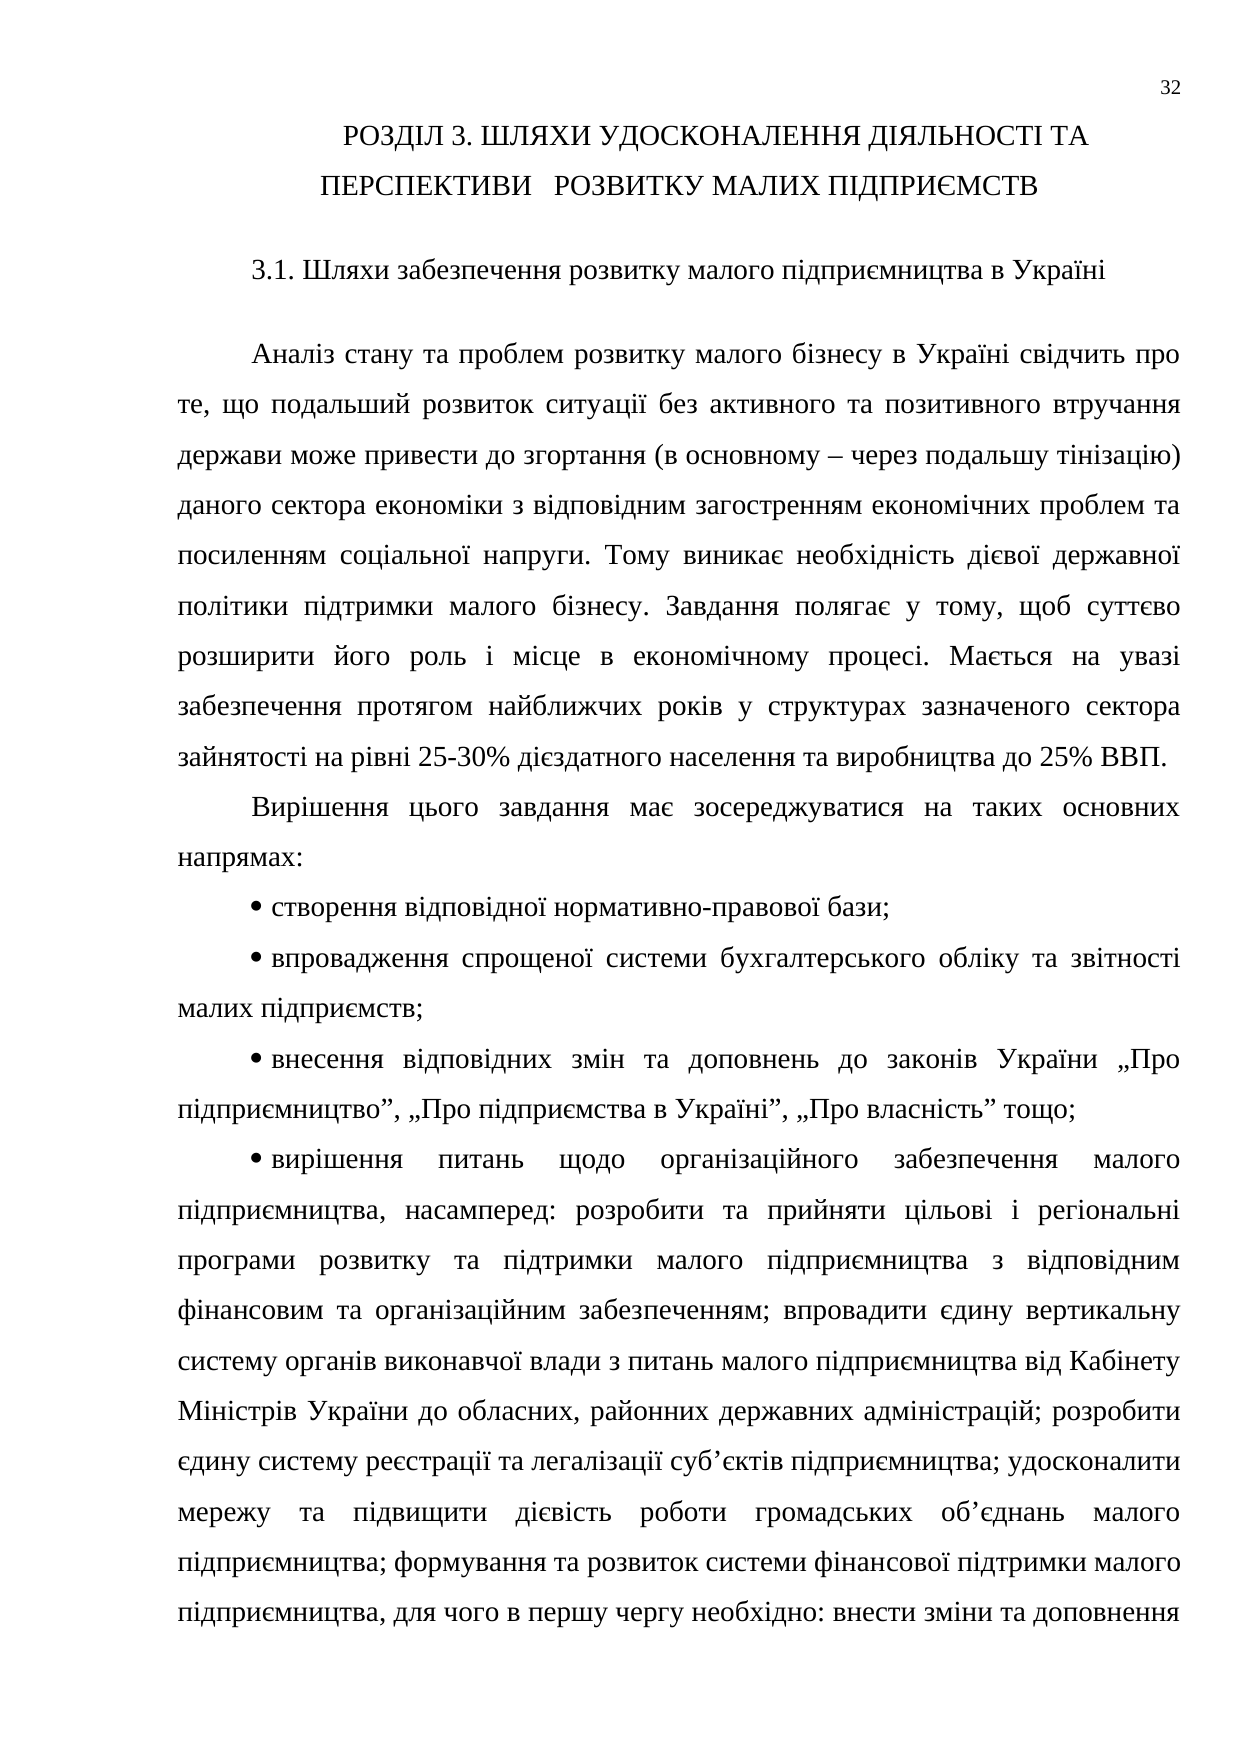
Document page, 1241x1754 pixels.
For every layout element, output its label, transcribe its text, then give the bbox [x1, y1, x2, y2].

list впровадження спрощеної системи бухгалтерського обліку та звітності малих підприємств; [177, 940, 1181, 1024]
list створення відповідної нормативно-правової бази; [177, 889, 1181, 923]
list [177, 1141, 1181, 1628]
text Вирішення цього завдання має зосереджуватися на таких основних напрямах: [177, 789, 1181, 873]
list внесення відповідних змін та доповнень до законів України „Про підприємництво”, „Про підприємства в Україні”, „Про власність” тощо; [177, 1041, 1181, 1125]
subtitle 3.1. Шляхи забезпечення розвитку малого підприємництва в Україні [177, 252, 1181, 286]
subtitle РОЗДІЛ 3. ШЛЯХИ УДОСКОНАЛЕННЯ ДІЯЛЬНОСТІ ТА ПЕРСПЕКТИВИ РОЗВИТКУ МАЛИХ ПІДПРИЄМСТВ [177, 118, 1181, 202]
text Аналіз стану та проблем розвитку малого бізнесу в Україні свідчить про те, що подальший розвиток ситуації без активного та позитивного втручання держави може привести до згортання (в основному – через подальшу тінізацію) даного сектора економіки з відповідним загостренням економічних проблем та посиленням соціальної напруги. Тому виникає необхідність дієвої державної політики підтримки малого бізнесу. Завдання полягає у тому, щоб суттєво розширити його роль і місце в економічному процесі. Мається на увазі забезпечення протягом найближчих років у структурах зазначеного сектора зайнятості на рівні 25-30% дієздатного населення та виробництва до 25% ВВП. [177, 336, 1181, 772]
